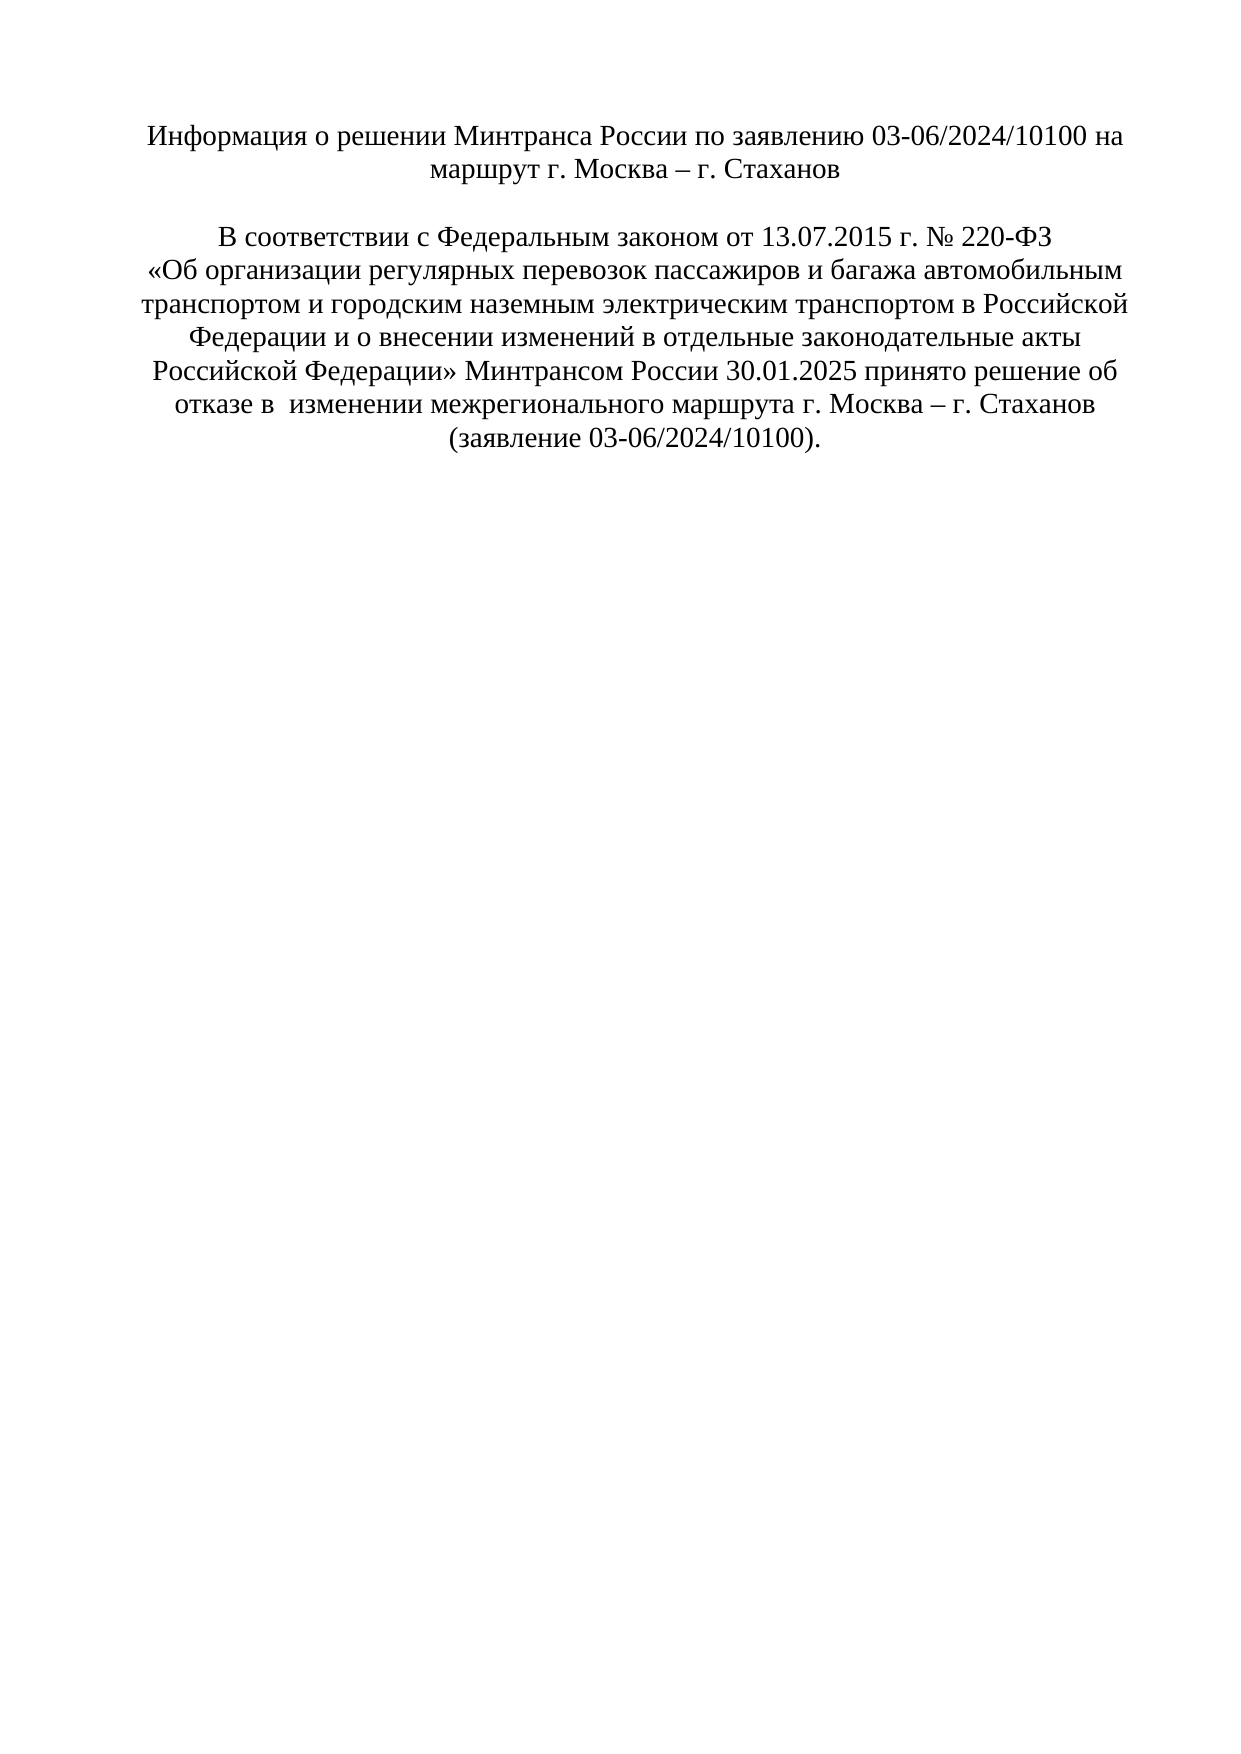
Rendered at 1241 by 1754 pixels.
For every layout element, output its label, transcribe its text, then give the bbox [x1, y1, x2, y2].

text В соответствии с Федеральным законом от 13.07.2015 г. № 220-ФЗ «Об организации регулярных перевозок пассажиров и багажа автомобильным транспортом и городским наземным электрическим транспортом в Российской Федерации и о внесении изменений в отдельные законодательные акты Российской Федерации» Минтрансом России 30.01.2025 принято решение об отказе в изменении межрегионального маршрута г. Москва – г. Стаханов (заявление 03-06/2024/10100). [118, 219, 1152, 453]
text Информация о решении Минтранса России по заявлению 03-06/2024/10100 на маршрут г. Москва – г. Стаханов [118, 118, 1152, 185]
